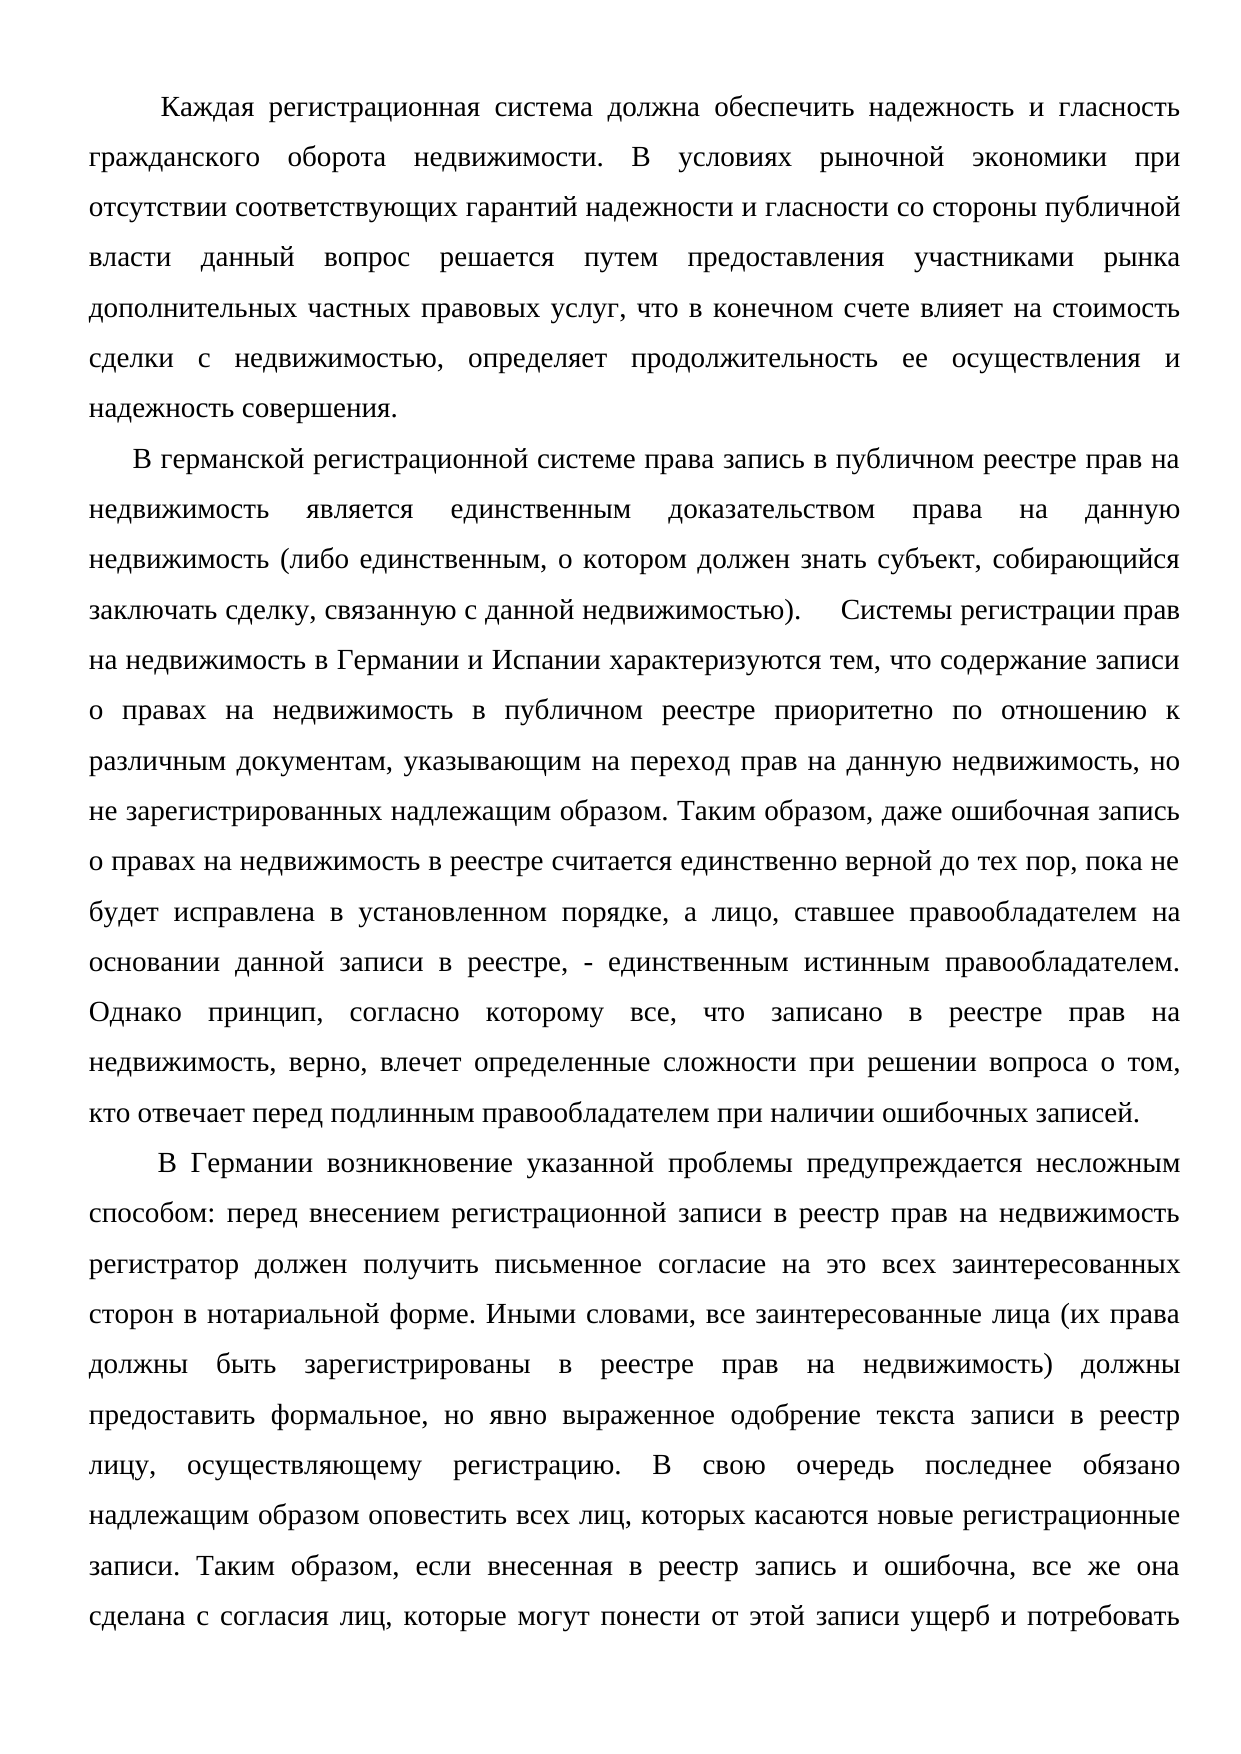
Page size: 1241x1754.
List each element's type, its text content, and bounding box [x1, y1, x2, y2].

text В германской регистрационной системе права запись в публичном реестре прав на недвижимость является единственным доказательством права на данную недвижимость (либо единственным, о котором должен знать субъект, собирающийся заключать сделку, связанную с данной недвижимостью). Системы регистрации прав на недвижимость в Германии и Испании характеризуются тем, что содержание записи о правах на недвижимость в публичном реестре приоритетно по отношению к различным документам, указывающим на переход прав на данную недвижимость, но не зарегистрированных надлежащим образом. Таким образом, даже ошибочная запись о правах на недвижимость в реестре считается единственно верной до тех пор, пока не будет исправлена в установленном порядке, а лицо, ставшее правообладателем на основании данной записи в реестре, - единственным истинным правообладателем. Однако принцип, согласно которому все, что записано в реестре прав на недвижимость, верно, влечет определенные сложности при решении вопроса о том, кто отвечает перед подлинным правообладателем при наличии ошибочных записей. [89, 441, 1181, 1128]
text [89, 1145, 1181, 1632]
text Каждая регистрационная система должна обеспечить надежность и гласность гражданского оборота недвижимости. В условиях рыночной экономики при отсутствии соответствующих гарантий надежности и гласности со стороны публичной власти данный вопрос решается путем предоставления участниками рынка дополнительных частных правовых услуг, что в конечном счете влияет на стоимость сделки с недвижимостью, определяет продолжительность ее осуществления и надежность совершения. [89, 89, 1181, 424]
